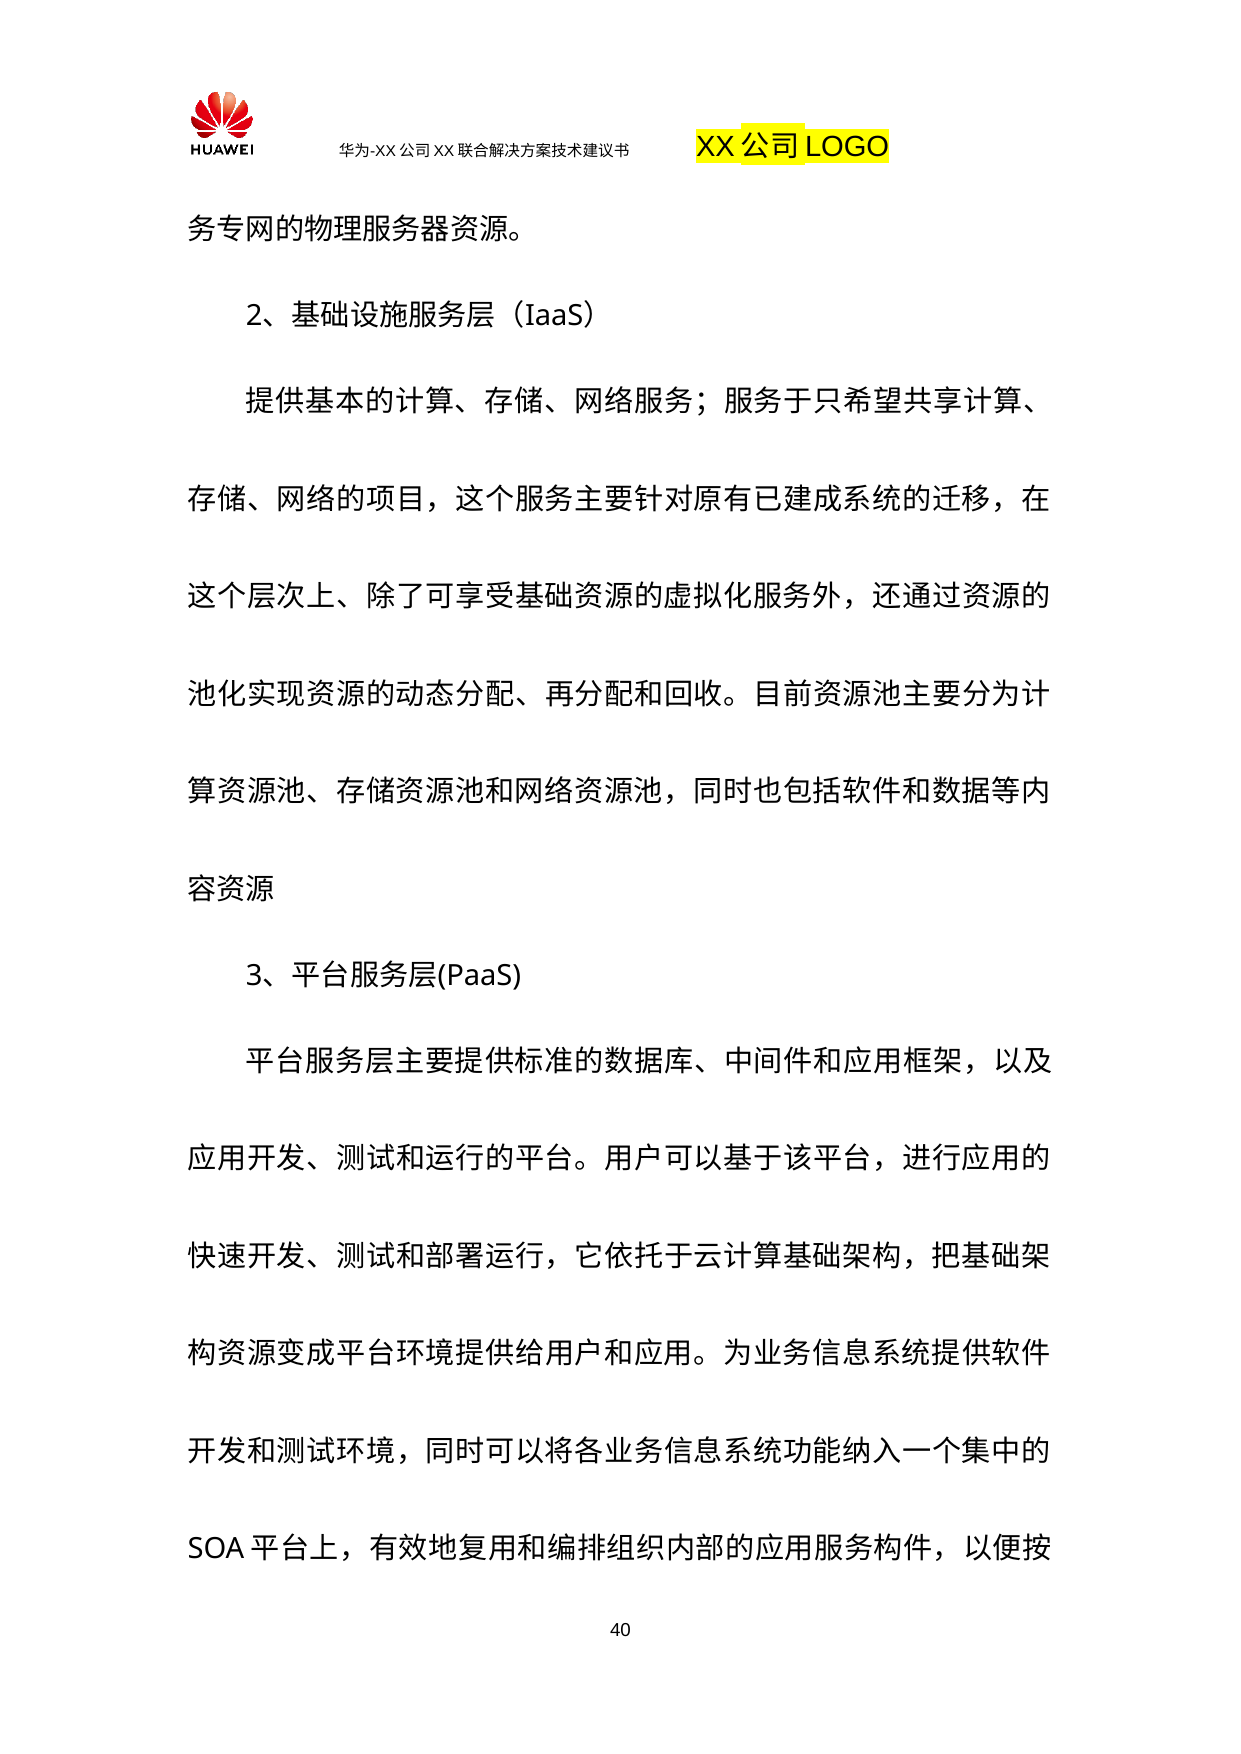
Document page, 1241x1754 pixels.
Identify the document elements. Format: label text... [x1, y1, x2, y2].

text 提供托管服务，主要服务于只希望共享机房、带宽、供电等传统IT服务的项目，这个服务主要针对原有已建成系统的迁移，特别是被迁移项目中需要无法在IaaS层无法提供的资源类型，如电子政务专网的物理服务器资源。 [187, 194, 1053, 259]
text 2、基础设施服务层（IaaS） [187, 280, 1053, 345]
text 3、平台服务层(PaaS) [187, 940, 1053, 1005]
picture [187, 88, 256, 157]
text 提供基本的计算、存储、网络服务；服务于只希望共享计算、存储、网络的项目，这个服务主要针对原有已建成系统的迁移，在这个层次上、除了可享受基础资源的虚拟化服务外，还通过资源的池化实现资源的动态分配、再分配和回收。目前资源池主要分为计算资源池、存储资源池和网络资源池，同时也包括软件和数据等内容资源 [187, 366, 1053, 919]
